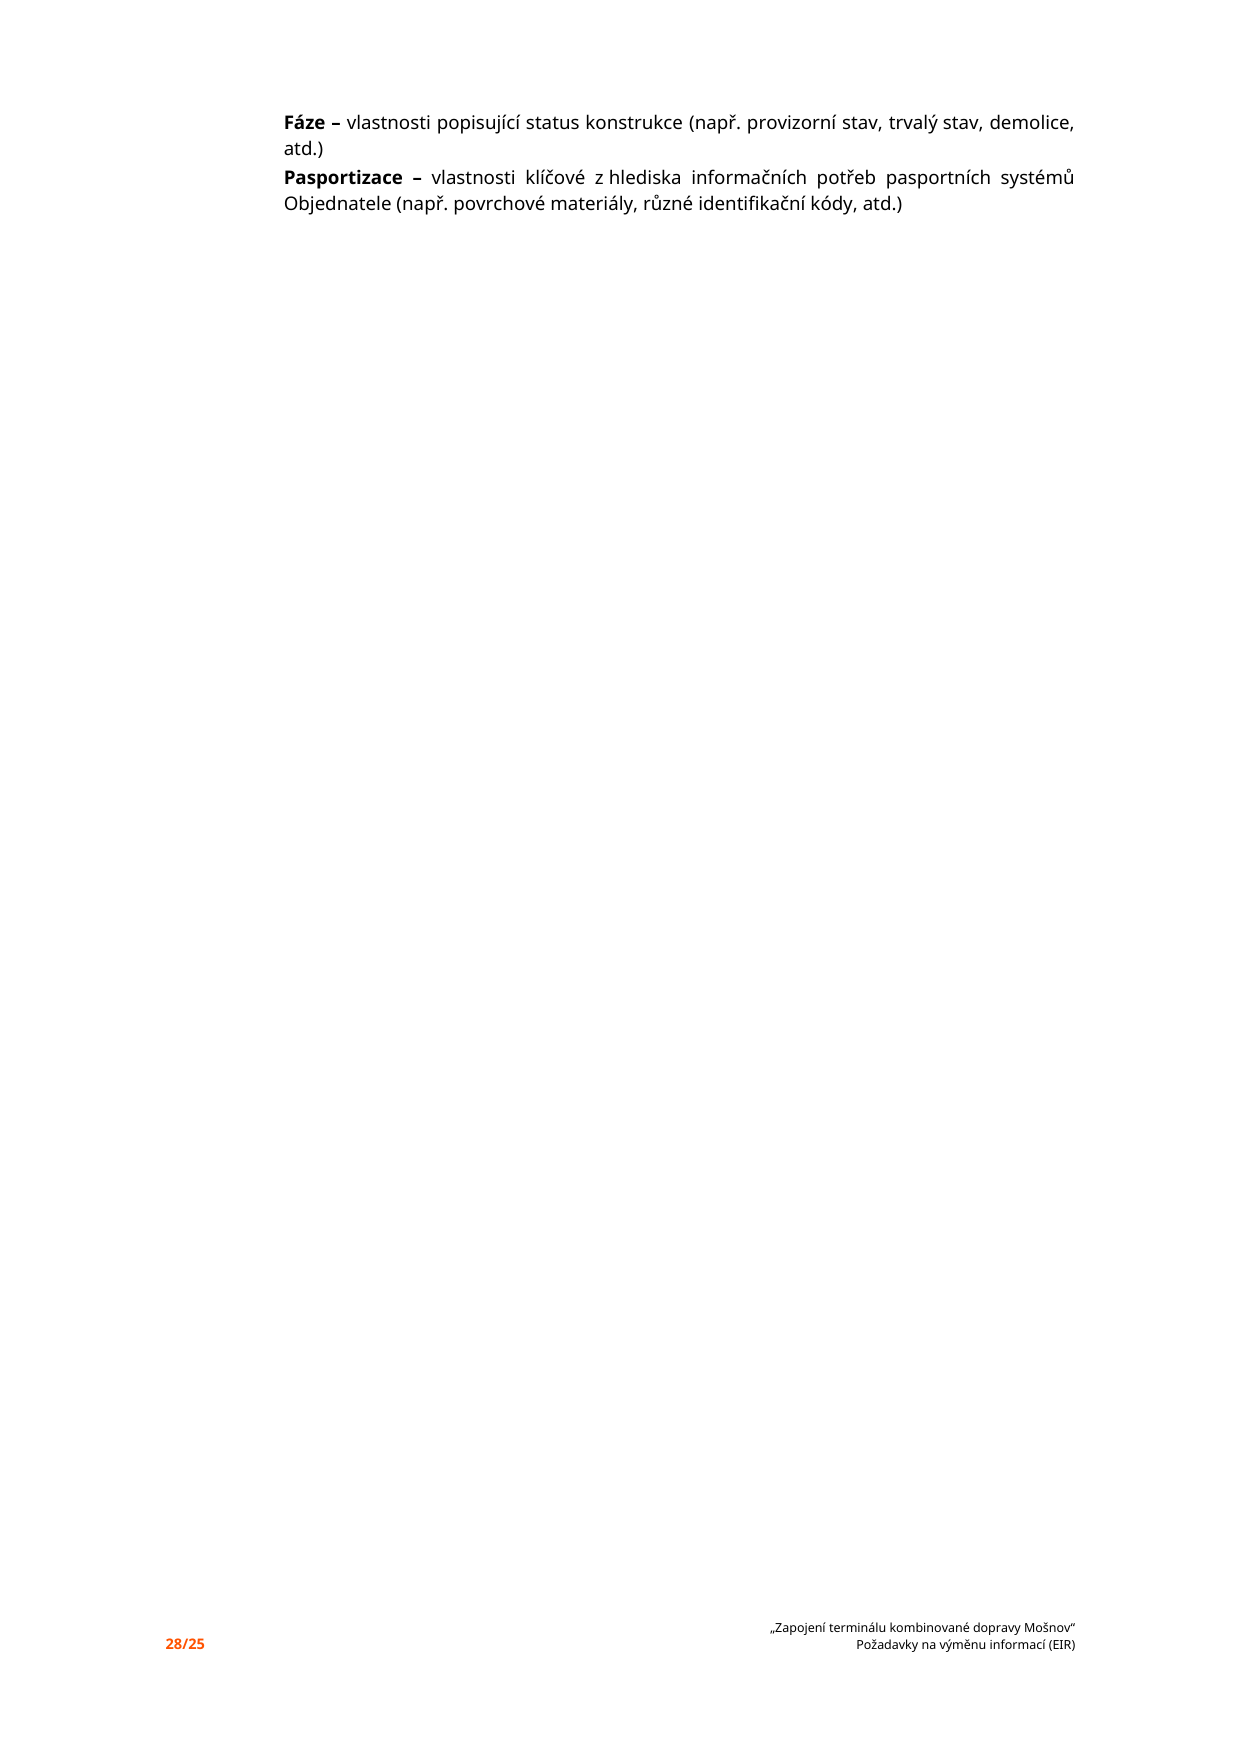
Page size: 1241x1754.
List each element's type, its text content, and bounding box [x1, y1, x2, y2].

list Fáze – vlastnosti popisující status konstrukce (např. provizorní stav, trvalý stav, demolice, atd.) [283, 109, 1075, 160]
list Pasportizace – vlastnosti klíčové z hlediska informačních potřeb pasportních systémů Objednatele (např. povrchové materiály, různé identifikační kódy, atd.) [283, 164, 1075, 216]
